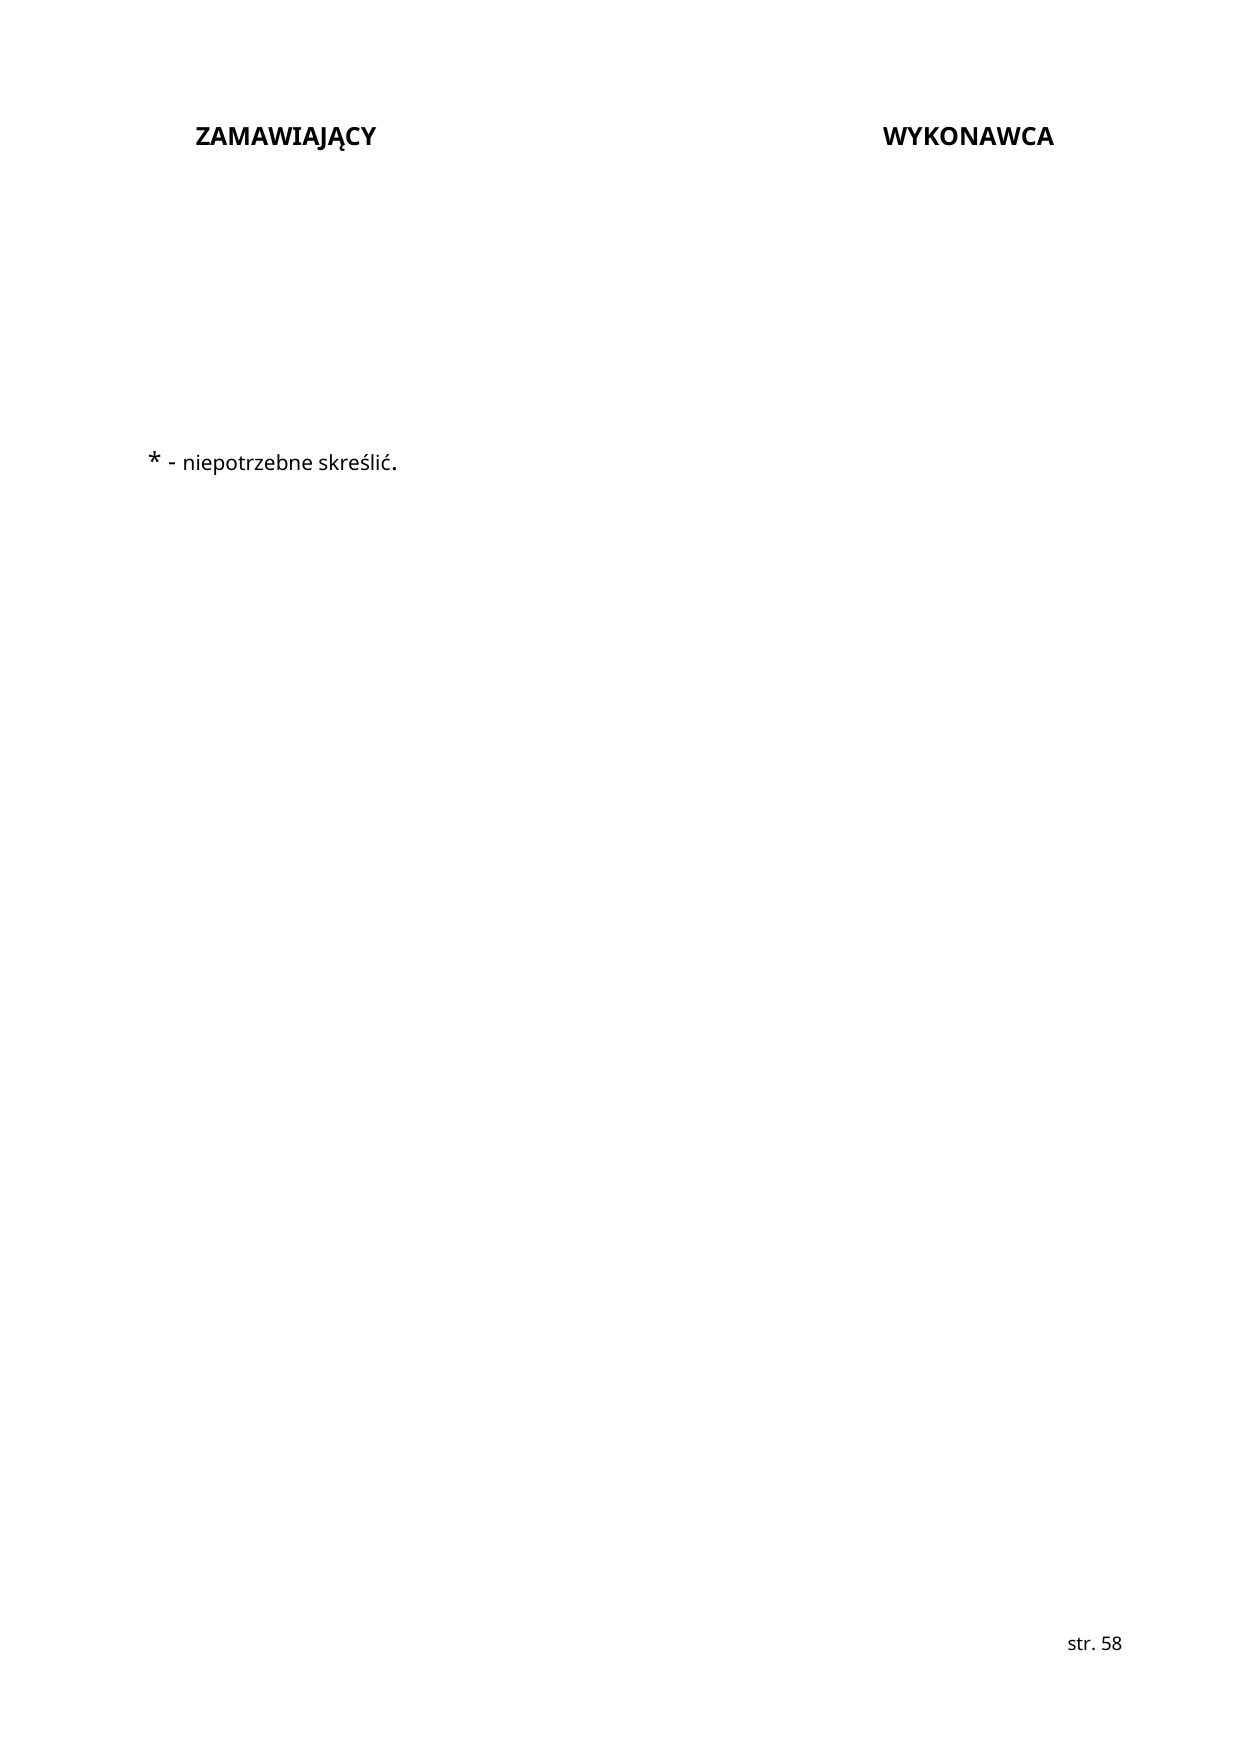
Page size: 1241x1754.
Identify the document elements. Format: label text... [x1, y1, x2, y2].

text ZAMAWIAJĄCY WYKONAWCA [189, 118, 1122, 152]
text * - niepotrzebne skreślić. [148, 447, 1122, 477]
